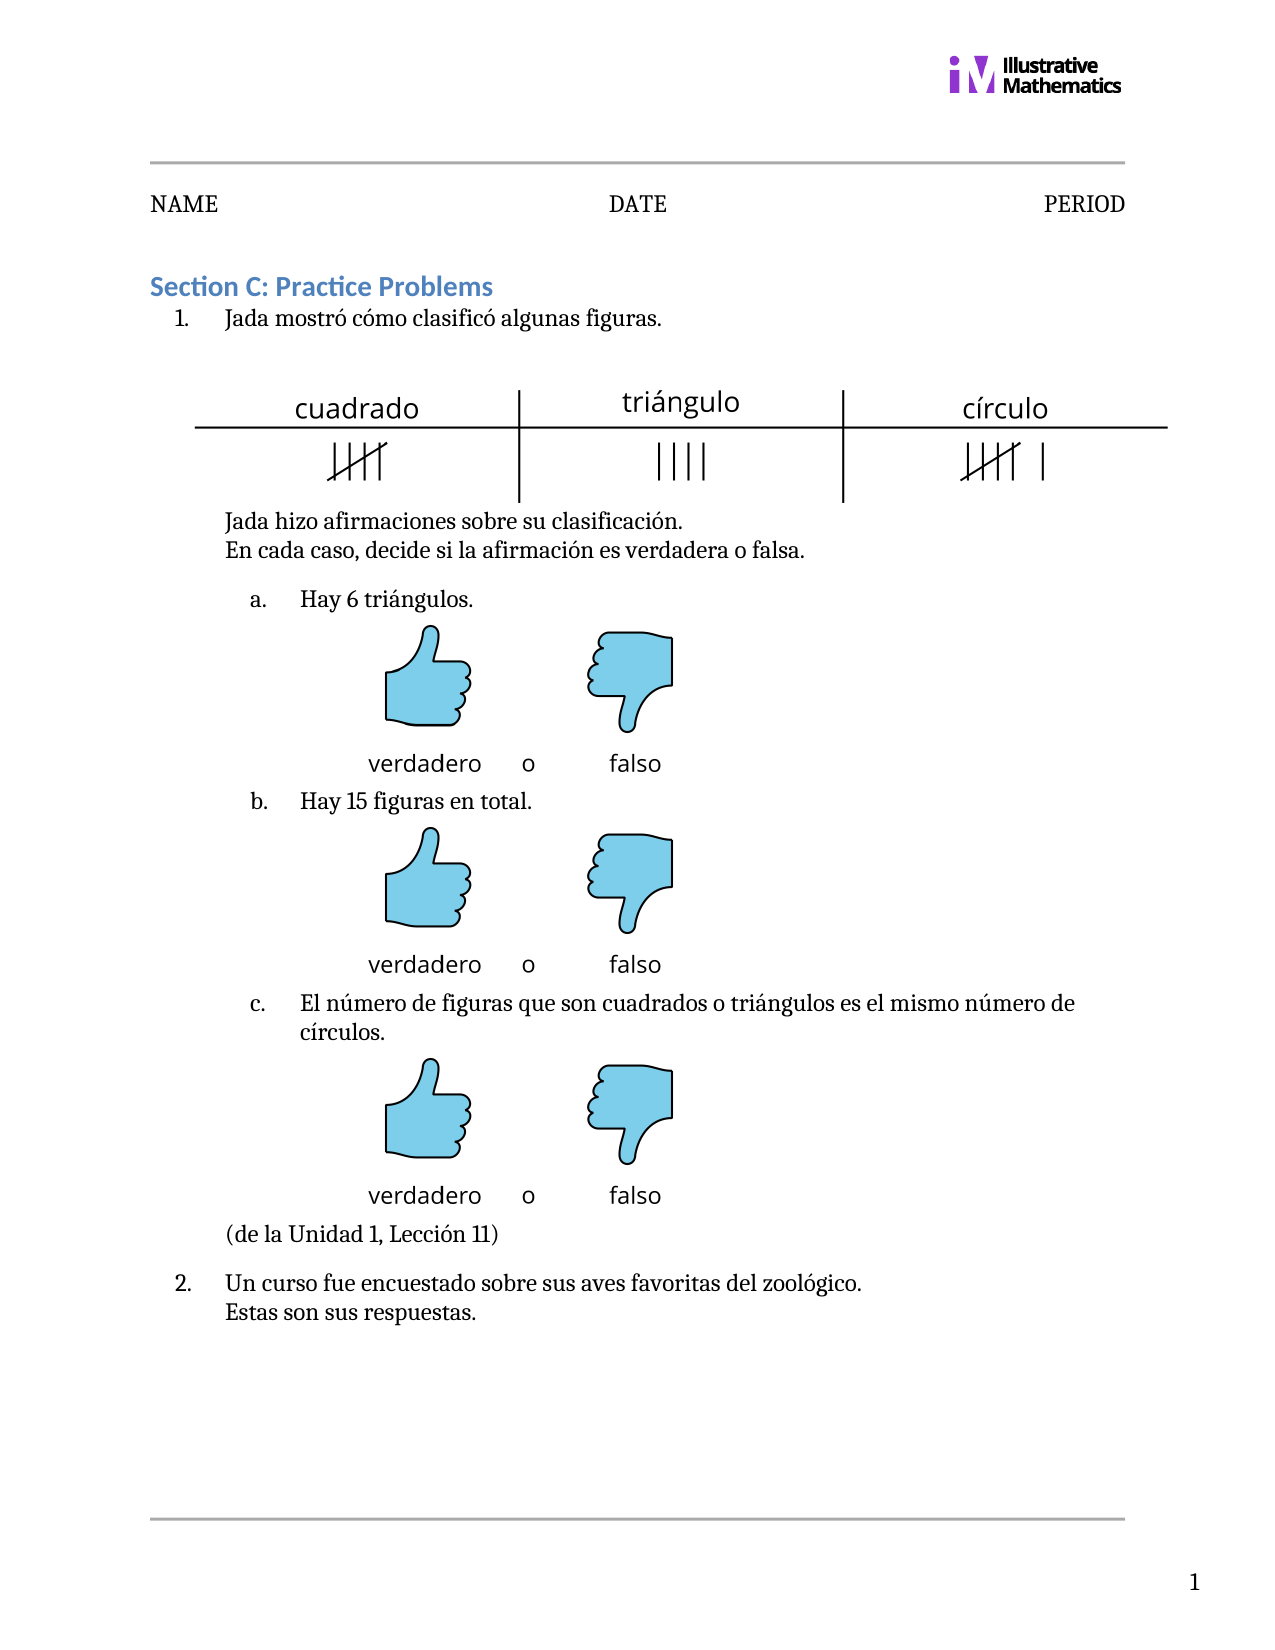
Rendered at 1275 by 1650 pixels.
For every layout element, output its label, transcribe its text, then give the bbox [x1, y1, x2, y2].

list Hay 6 triángulos. [250, 585, 1125, 614]
picture [318, 617, 687, 778]
list Jada hizo afirmaciones sobre su clasificación. En cada caso, decide si la afirmación es verdadera o falsa. [175, 507, 1125, 564]
picture [318, 1050, 687, 1210]
subtitle Section C: Practice Problems [150, 268, 1125, 304]
picture [193, 382, 1169, 504]
list Jada mostró cómo clasificó algunas figuras. [175, 304, 1125, 333]
list Un curso fue encuestado sobre sus aves favoritas del zoológico. Estas son sus respuestas. [175, 1269, 1125, 1327]
list El número de figuras que son cuadrados o triángulos es el mismo número de círculos. [250, 989, 1125, 1047]
list (de la Unidad 1, Lección 11) [175, 1220, 1125, 1248]
picture [318, 819, 687, 979]
picture [949, 55, 1121, 93]
list Hay 15 figuras en total. [250, 787, 1125, 816]
